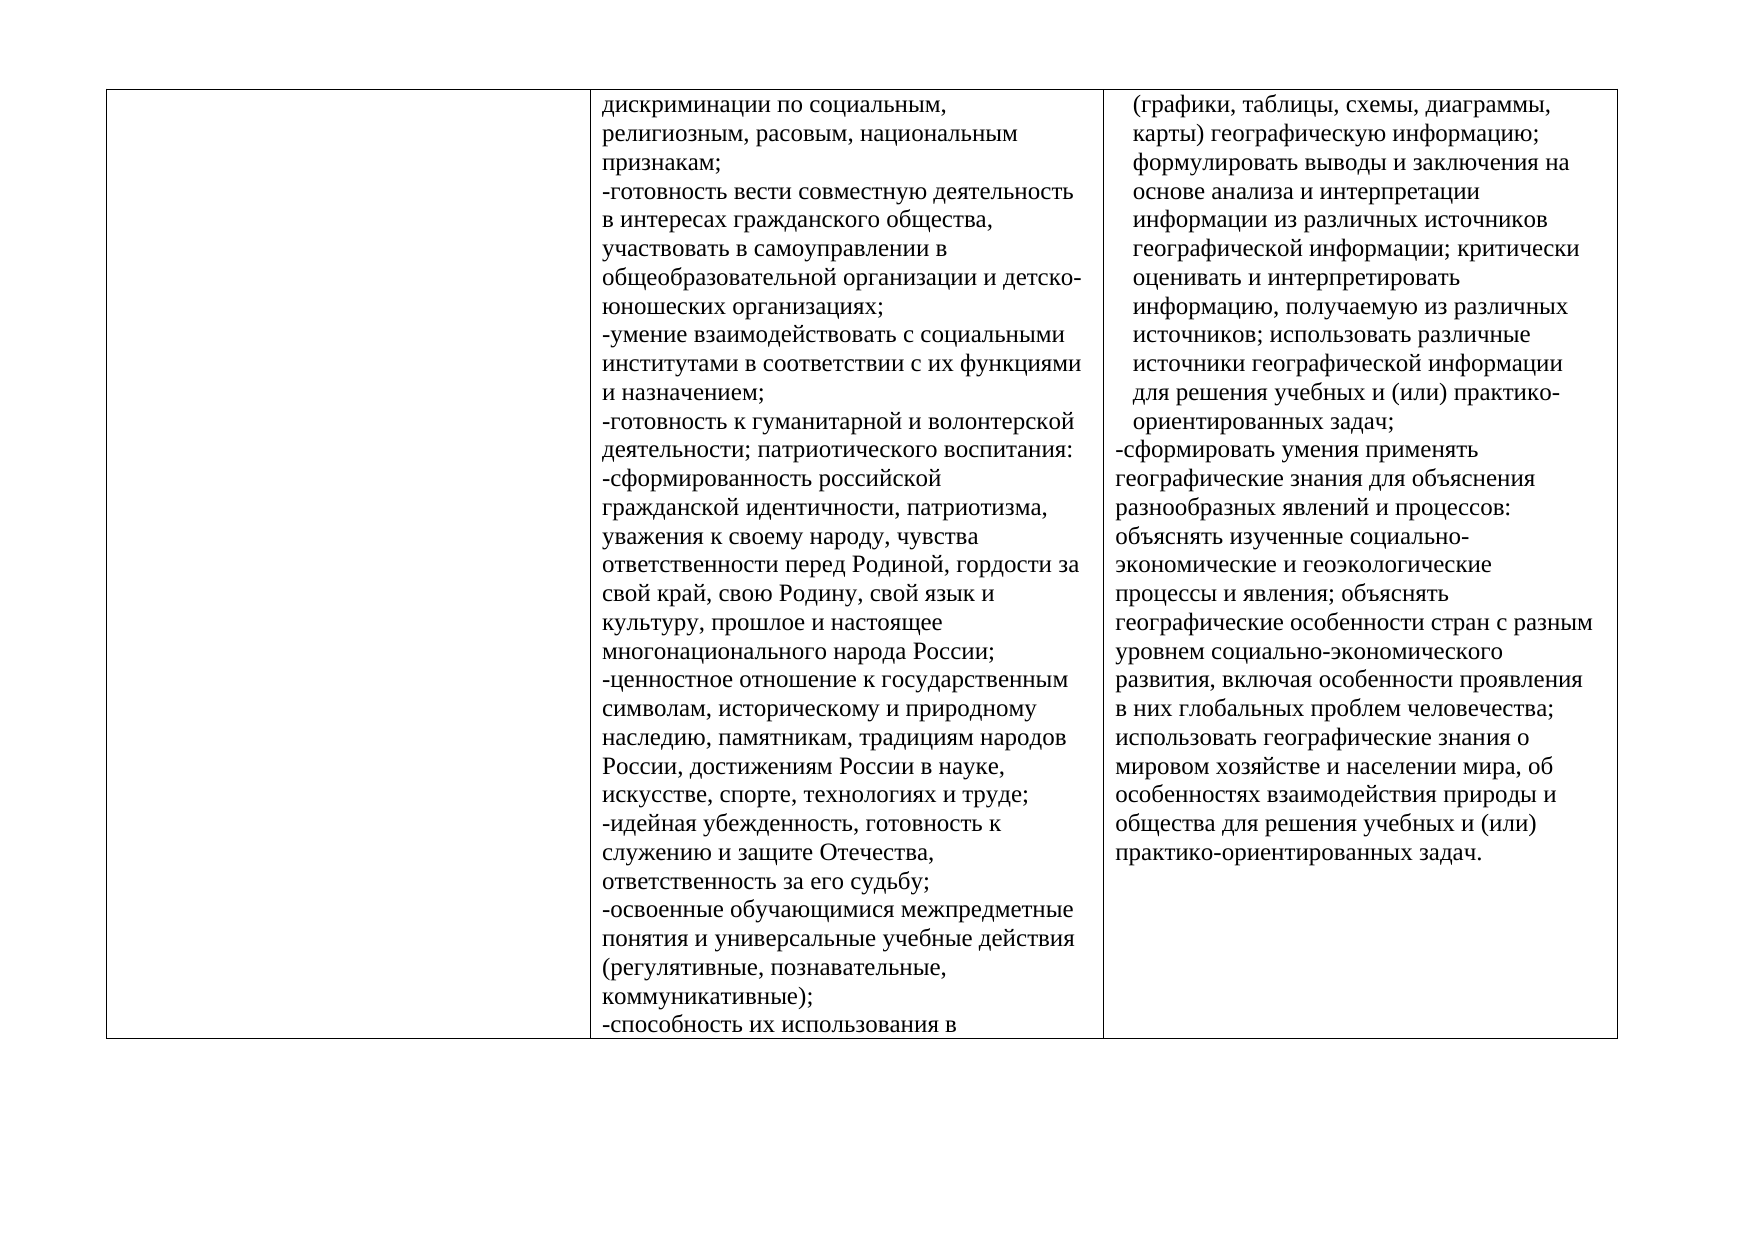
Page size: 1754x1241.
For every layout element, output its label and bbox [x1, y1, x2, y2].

table_cell [107, 90, 590, 1038]
table_cell [1104, 90, 1617, 1038]
table_cell [591, 90, 1103, 1038]
